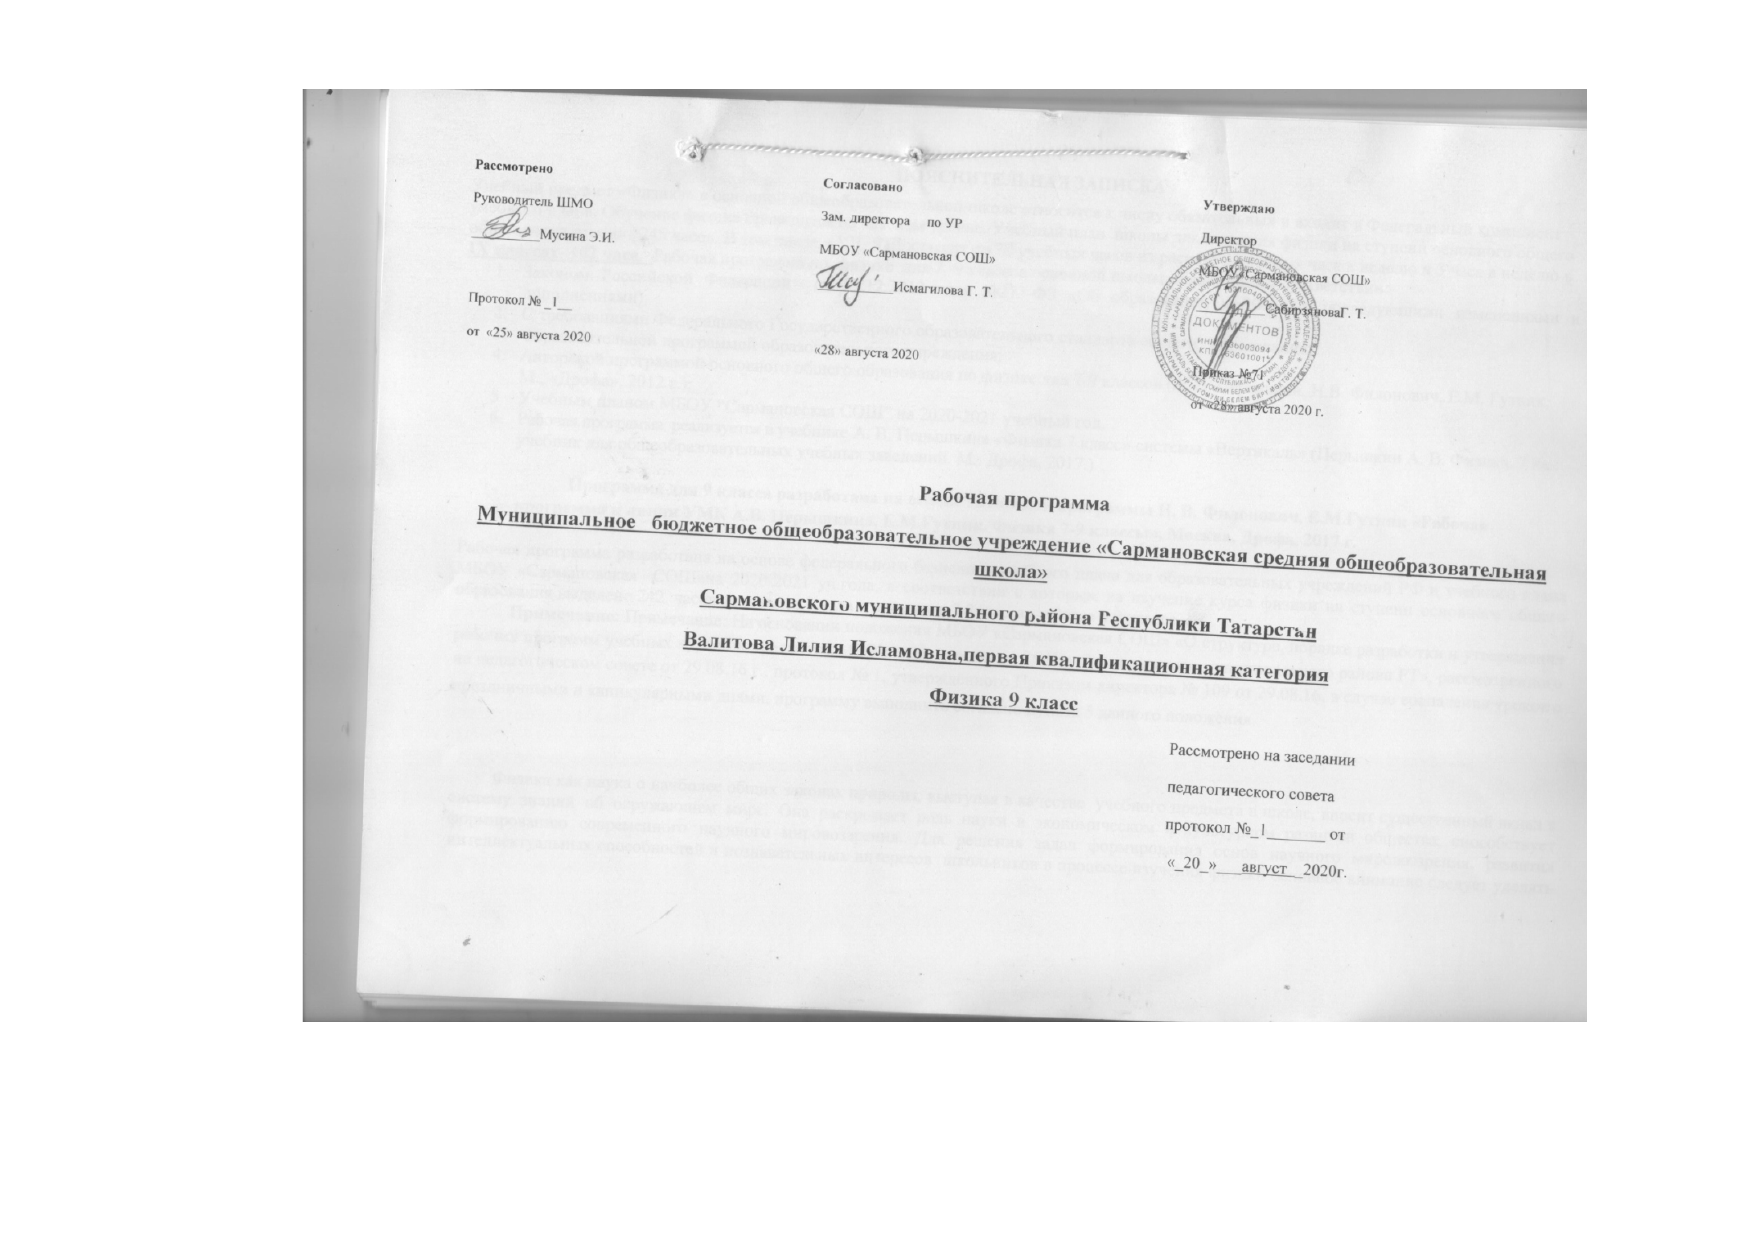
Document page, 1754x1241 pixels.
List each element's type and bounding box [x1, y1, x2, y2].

picture [304, 90, 1587, 1022]
